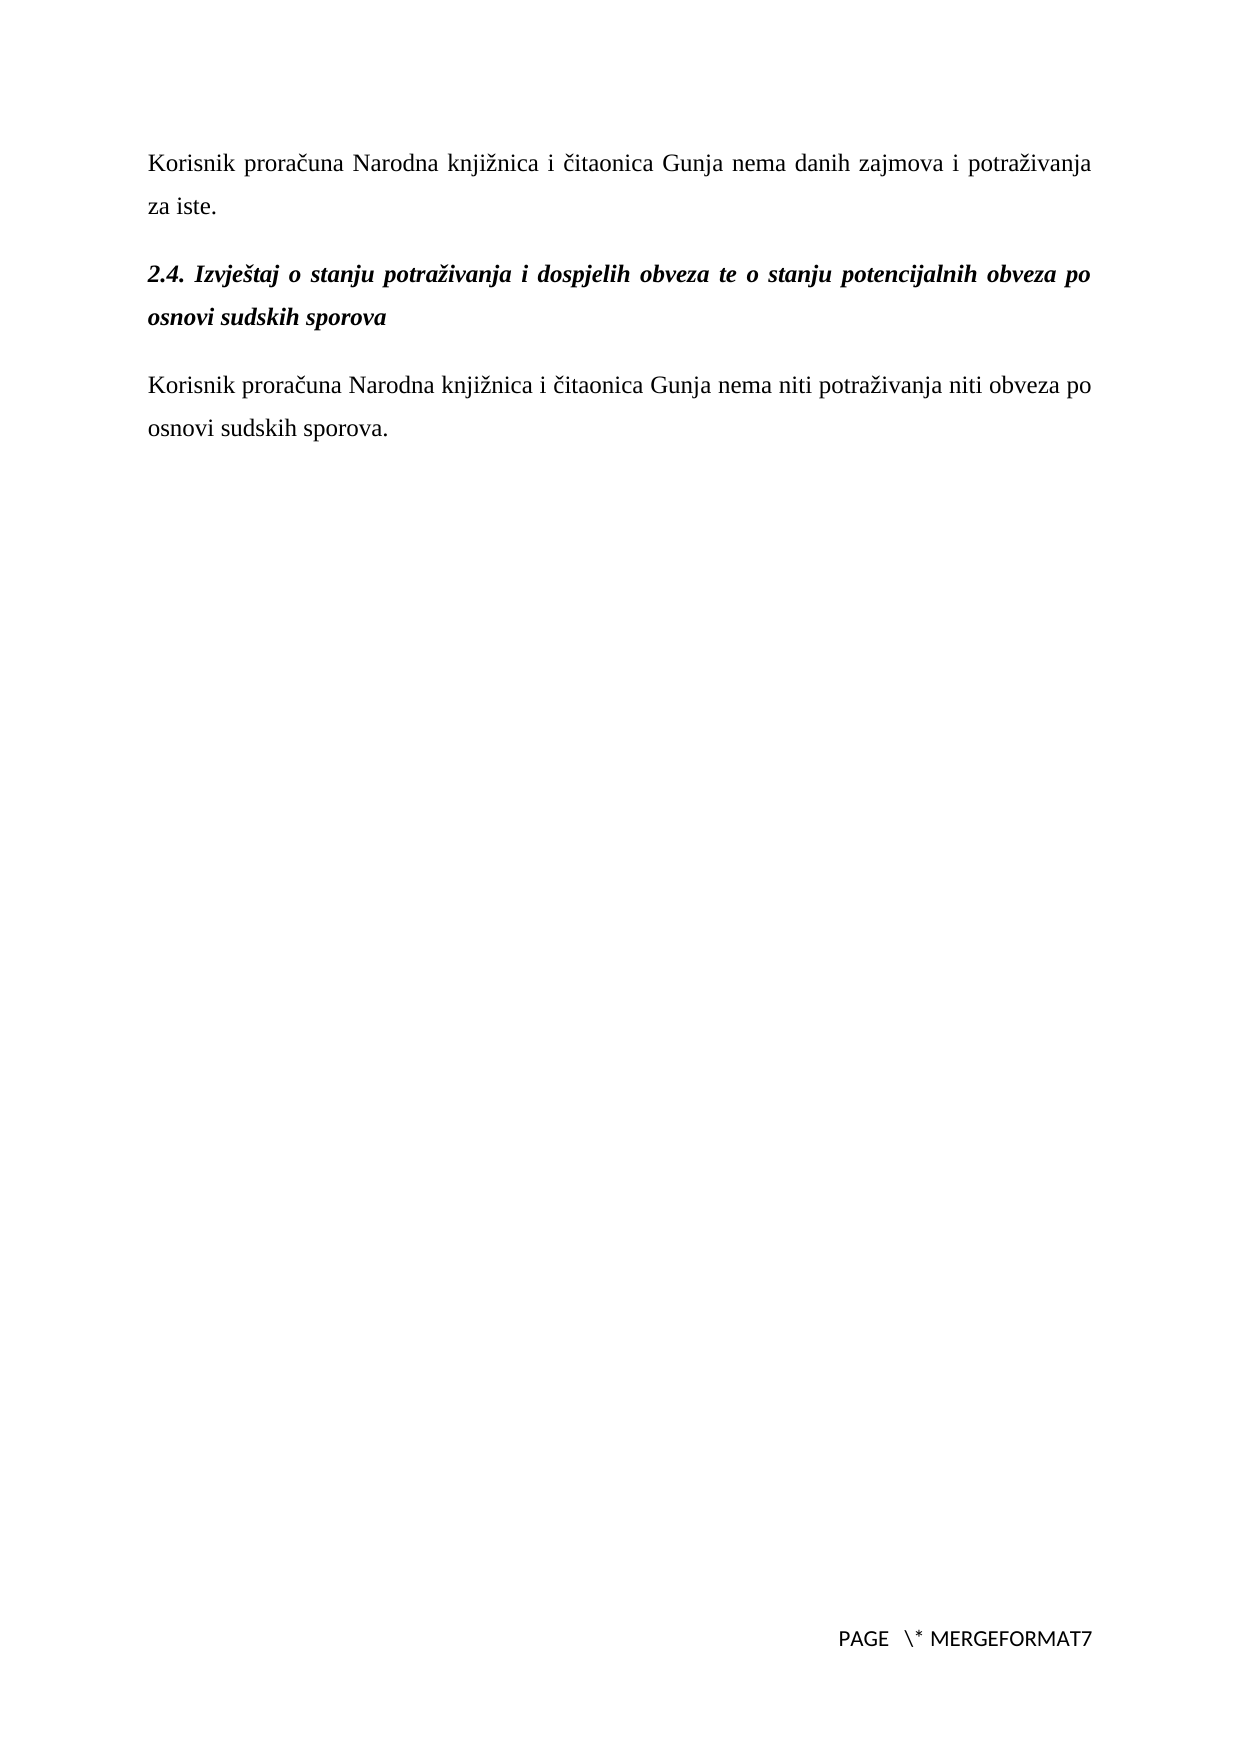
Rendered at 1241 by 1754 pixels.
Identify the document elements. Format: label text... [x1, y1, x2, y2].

text Korisnik proračuna Narodna knjižnica i čitaonica Gunja nema danih zajmova i potraživanja za iste. [148, 148, 1093, 219]
text Korisnik proračuna Narodna knjižnica i čitaonica Gunja nema niti potraživanja niti obveza po osnovi sudskih sporova. [148, 370, 1093, 442]
text 2.4. Izvještaj o stanju potraživanja i dospjelih obveza te o stanju potencijalnih obveza po osnovi sudskih sporova [148, 259, 1093, 331]
